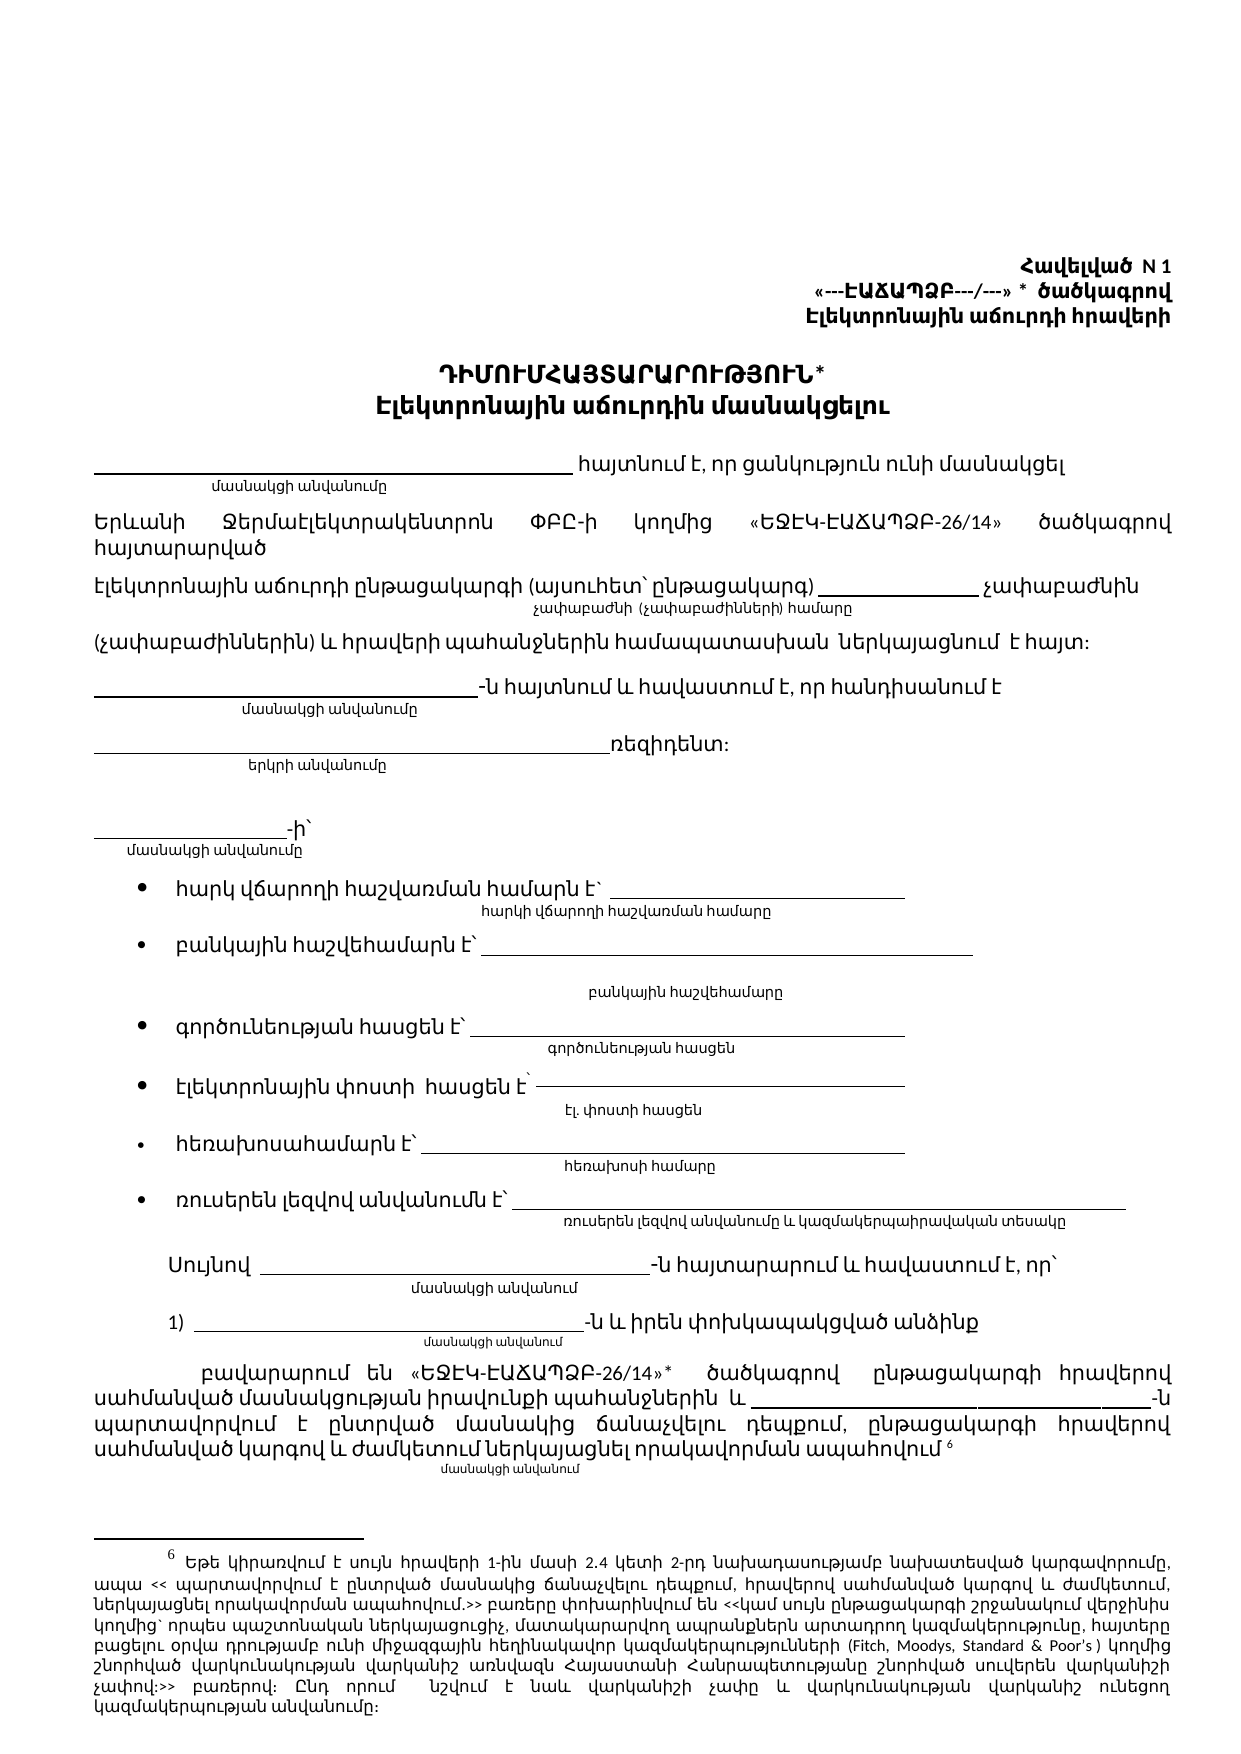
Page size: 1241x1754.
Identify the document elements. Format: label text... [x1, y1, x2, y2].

text երկրի անվանումը [94, 756, 1171, 787]
text գործունեության հասցեն [94, 1040, 1171, 1070]
text բավարարում են «ԵՋԷԿ-ԷԱՃԱՊՁԲ-26/14»* ծածկագրով ընթացակարգի հրավերով սահմանված մասնակցության իրավունքի պահանջներին և -ն պարտավորվում է ընտրված մասնակից ճանաչվելու դեպքում, ընթացակարգի հրավերով սահմանված կարգով և ժամկետում ներկայացնել որակավորման ապահովում [94, 1360, 1171, 1462]
text հայտնում է, որ ցանկություն ունի մասնակցել [94, 451, 1171, 477]
text հարկի վճարողի հաշվառման համարը [94, 902, 1171, 933]
text (չափաբաժիններին) և հրավերի պահանջներին համապատասխան ներկայացնում է հայտ: [94, 629, 1171, 655]
text ռուսերեն լեզվով անվանումը և կազմակերպաիրավական տեսակը [94, 1213, 1171, 1243]
text Հավելված N 1 [94, 253, 1171, 278]
text Սույնով -ն հայտարարում և հավաստում է, որ՝ [94, 1248, 1171, 1279]
text ԴԻՄՈՒՄՀԱՅՏԱՐԱՐՈՒԹՅՈՒՆ* [94, 360, 1171, 390]
list էլեկտրոնային փոստի հասցեն է՝ [138, 1070, 1171, 1101]
text մասնակցի անվանում [94, 1462, 1171, 1487]
text մասնակցի անվանումը [94, 701, 1171, 731]
text մասնակցի անվանումը [94, 841, 1171, 872]
text 1) -ն և իրեն փոխկապակցված անձինք [94, 1309, 1171, 1335]
text -ն հայտնում և հավաստում է, որ հանդիսանում է [94, 670, 1171, 701]
list հեռախոսահամարն է՝ [138, 1131, 1171, 1157]
text ռեզիդենտ: [94, 731, 1171, 756]
text -ի՝ [94, 816, 1171, 841]
text մասնակցի անվանումը [94, 477, 1171, 507]
text չափաբաժնի (չափաբաժինների) համարը [94, 599, 1171, 629]
list ռուսերեն լեզվով անվանումն է՝ [138, 1187, 1171, 1213]
text մասնակցի անվանում [94, 1335, 1171, 1360]
text էլ. փոստի հասցեն [94, 1101, 1171, 1131]
list գործունեության հասցեն է՝ [138, 1014, 1171, 1040]
list հարկ վճարողի հաշվառման համարն է` [138, 872, 1171, 902]
text մասնակցի անվանում [94, 1279, 1171, 1309]
text «---ԷԱՃԱՊՁԲ---/---» * ծածկագրով [94, 278, 1171, 304]
list բանկային հաշվեհամարն է՝ [138, 933, 1171, 983]
text էլեկտրոնային աճուրդի ընթացակարգի (այսուհետ՝ ընթացակարգ) չափաբաժնին [94, 573, 1171, 599]
subtitle Էլեկտրոնային աճուրդին մասնակցելու [94, 390, 1171, 421]
text Էլեկտրոնային աճուրդի հրավերի [94, 304, 1171, 329]
text Երևանի Ջերմաէլեկտրակենտրոն ՓԲԸ-ի կողմից «ԵՋԷԿ-ԷԱՃԱՊՁԲ-26/14» ծածկագրով հայտարարված [94, 507, 1171, 561]
text բանկային հաշվեհամարը [94, 983, 1171, 1014]
text հեռախոսի համարը [462, 1157, 1171, 1187]
